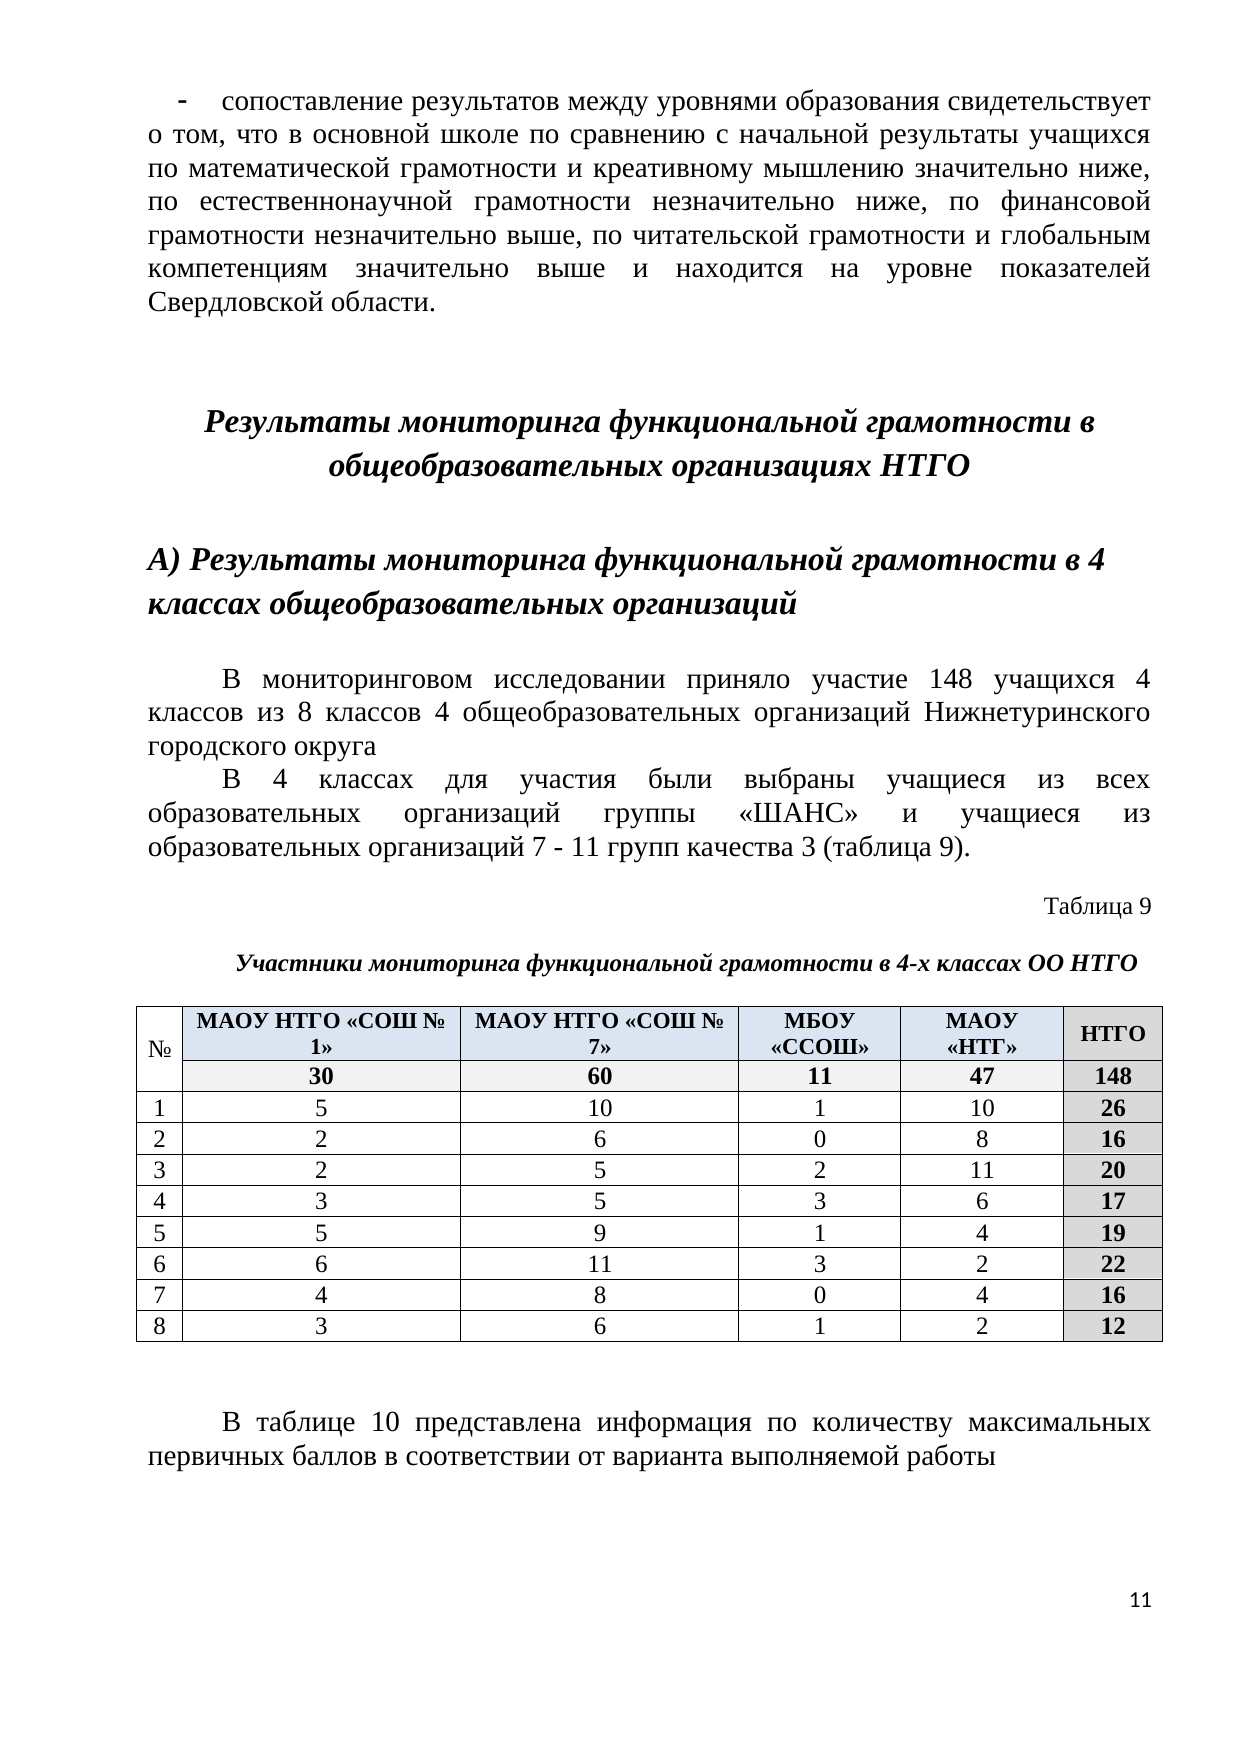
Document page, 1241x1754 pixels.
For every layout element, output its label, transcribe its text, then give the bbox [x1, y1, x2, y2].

table_cell 11 [461, 1248, 738, 1278]
text В таблице 10 представлена информация по количеству максимальных первичных баллов в соответствии от варианта выполняемой работы [148, 1404, 1152, 1471]
table_cell 5 [461, 1155, 738, 1185]
table_header МБОУ «ССОШ» [739, 1007, 900, 1060]
table_cell 12 [1064, 1311, 1162, 1341]
table_header МАОУ НТГО «СОШ № 1» [183, 1007, 460, 1060]
table_cell 1 [739, 1092, 900, 1122]
table_cell 16 [1064, 1123, 1162, 1153]
table_cell 5 [461, 1186, 738, 1216]
table_cell 1 [739, 1311, 900, 1341]
table_cell 7 [137, 1280, 182, 1310]
table_cell 2 [739, 1155, 900, 1185]
text В 4 классах для участия были выбраны учащиеся из всех образовательных организаций группы «ШАНС» и учащиеся из образовательных организаций 7 - 11 групп качества 3 (таблица 9). [148, 762, 1152, 862]
table_cell 22 [1064, 1248, 1162, 1278]
table_cell 20 [1064, 1155, 1162, 1185]
table_cell 6 [137, 1248, 182, 1278]
table_cell 6 [461, 1123, 738, 1153]
table_cell 3 [739, 1248, 900, 1278]
table_cell 4 [137, 1186, 182, 1216]
table_cell 1 [137, 1092, 182, 1122]
table_cell 3 [183, 1186, 460, 1216]
subtitle А) Результаты мониторинга функциональной грамотности в 4 классах общеобразовательных организаций [148, 539, 1152, 622]
table_cell 6 [901, 1186, 1063, 1216]
table_cell 10 [461, 1092, 738, 1122]
table_cell 4 [901, 1217, 1063, 1247]
table_cell 3 [739, 1186, 900, 1216]
table_cell 19 [1064, 1217, 1162, 1247]
table_cell 10 [901, 1092, 1063, 1122]
table_cell 5 [183, 1217, 460, 1247]
table_cell 8 [461, 1280, 738, 1310]
table_cell 1 [739, 1217, 900, 1247]
table_cell 5 [183, 1092, 460, 1122]
list сопоставление результатов между уровнями образования свидетельствует о том, что в основной школе по сравнению с начальной результаты учащихся по математической грамотности и креативному мышлению значительно ниже, по естественнонаучной грамотности незначительно ниже, по финансовой грамотности незначительно выше, по читательской грамотности и глобальным компетенциям значительно выше и находится на уровне показателей Свердловской области. [148, 83, 1152, 318]
table_header МАОУ НТГО «СОШ № 7» [461, 1007, 738, 1060]
table_cell 2 [901, 1311, 1063, 1341]
table_cell 60 [461, 1061, 738, 1091]
table_cell 47 [901, 1061, 1063, 1091]
text Таблица 9 [148, 891, 1152, 920]
table_cell 3 [137, 1155, 182, 1185]
text В мониторинговом исследовании приняло участие 148 учащихся 4 классов из 8 классов 4 общеобразовательных организаций Нижнетуринского городского округа [148, 661, 1152, 762]
table_cell 0 [739, 1280, 900, 1310]
table_cell 2 [901, 1248, 1063, 1278]
table_cell 11 [739, 1061, 900, 1091]
table_cell 5 [137, 1217, 182, 1247]
table_cell 4 [183, 1280, 460, 1310]
table_cell 8 [137, 1311, 182, 1341]
table_cell 8 [901, 1123, 1063, 1153]
table_cell 17 [1064, 1186, 1162, 1216]
table_cell 26 [1064, 1092, 1162, 1122]
table_cell 6 [461, 1311, 738, 1341]
table_cell 2 [137, 1123, 182, 1153]
table_header МАОУ «НТГ» [901, 1007, 1063, 1060]
table_cell 6 [183, 1248, 460, 1278]
table_cell 2 [183, 1123, 460, 1153]
table_cell 148 [1064, 1061, 1162, 1091]
table_cell 16 [1064, 1280, 1162, 1310]
table_cell 0 [739, 1123, 900, 1153]
text Участники мониторинга функциональной грамотности в 4-х классах ОО НТГО [148, 948, 1152, 977]
table_cell 11 [901, 1155, 1063, 1185]
table_cell 9 [461, 1217, 738, 1247]
table_header НТГО [1064, 1007, 1162, 1060]
table_header № [137, 1007, 182, 1091]
table_cell 4 [901, 1280, 1063, 1310]
subtitle Результаты мониторинга функциональной грамотности в общеобразовательных организациях НТГО [148, 401, 1152, 483]
table_cell 30 [183, 1061, 460, 1091]
table_cell 2 [183, 1155, 460, 1185]
table_cell 3 [183, 1311, 460, 1341]
